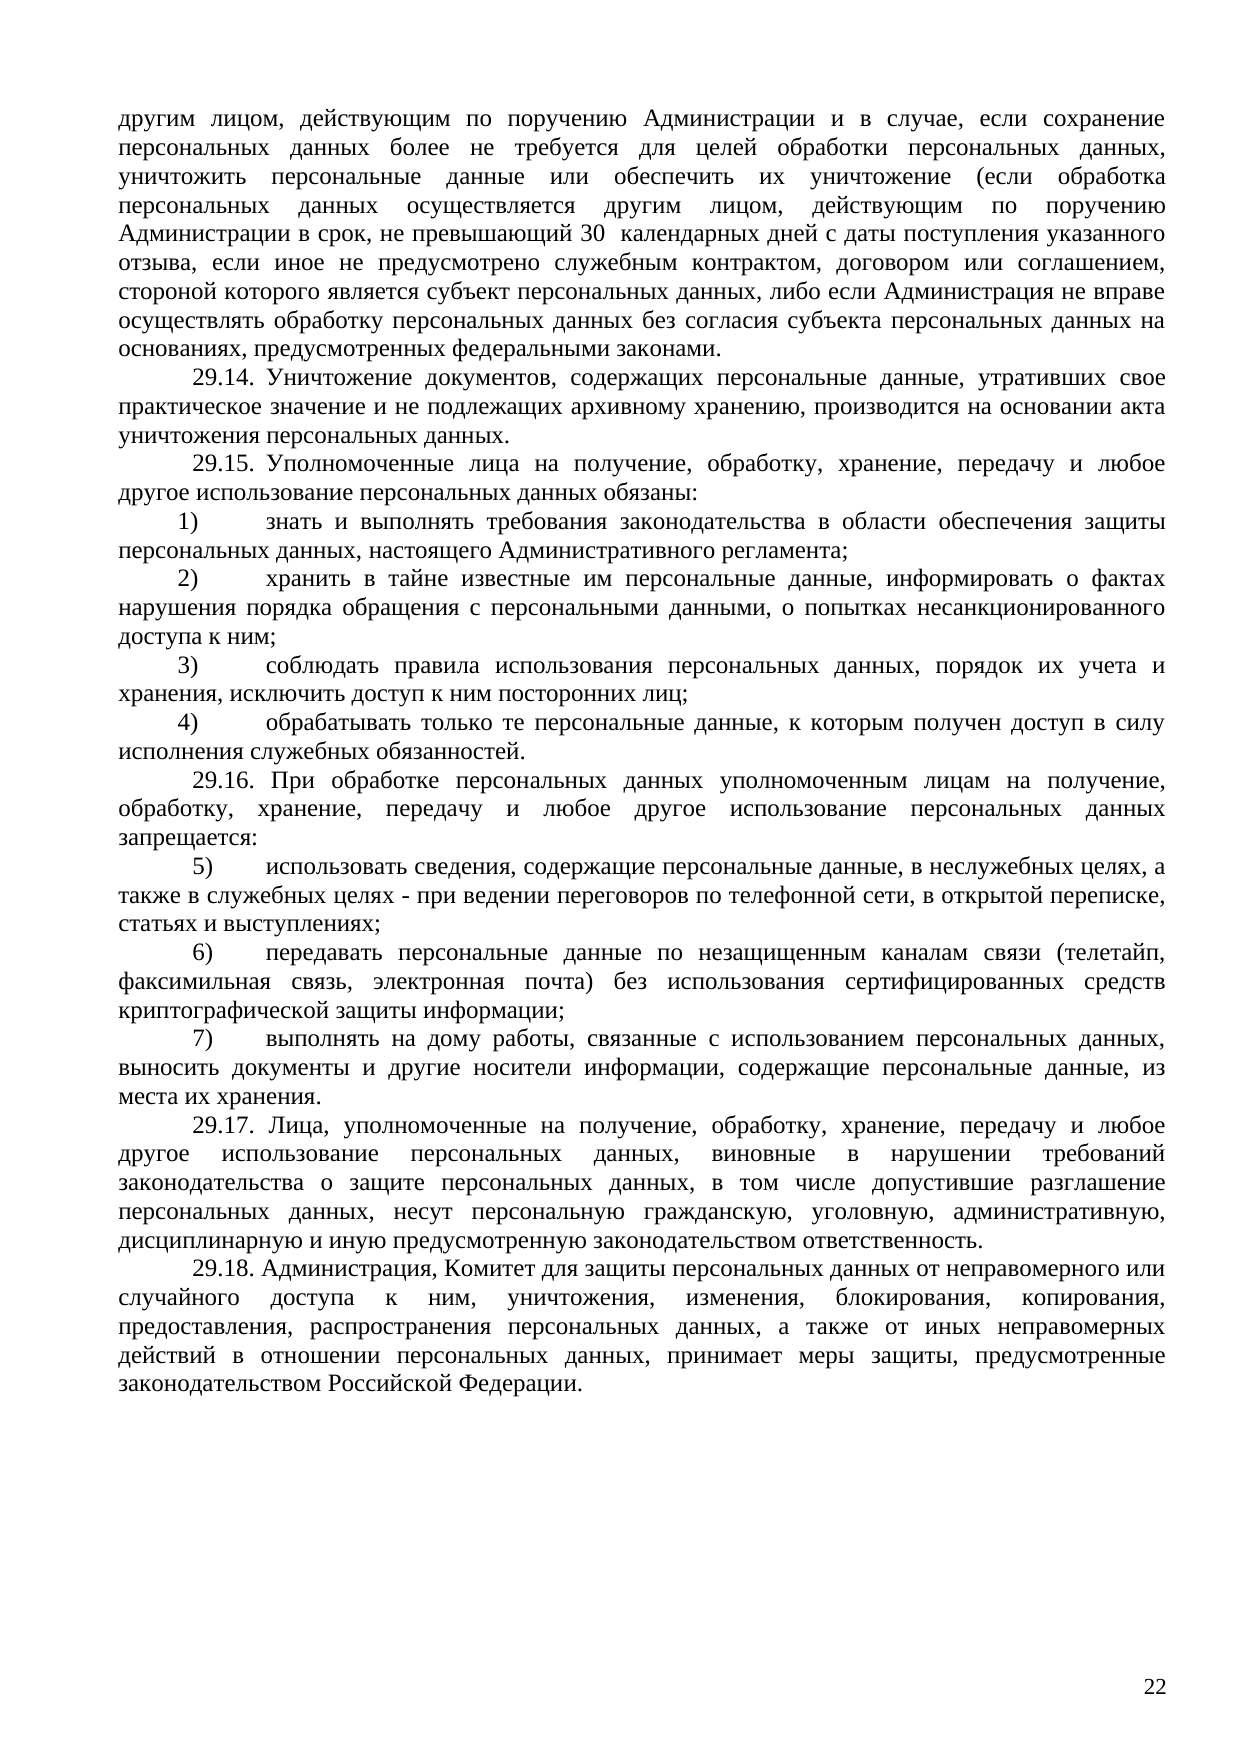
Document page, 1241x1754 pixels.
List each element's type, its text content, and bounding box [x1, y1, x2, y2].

list 29.18. Администрация, Комитет для защиты персональных данных от неправомерного или случайного доступа к ним, уничтожения, изменения, блокирования, копирования, предоставления, распространения персональных данных, а также от иных неправомерных действий в отношении персональных данных, принимает меры защиты, предусмотренные законодательством Российской Федерации. [118, 1253, 1167, 1397]
list 29.16. При обработке персональных данных уполномоченным лицам на получение, обработку, хранение, передачу и любое другое использование персональных данных запрещается: [118, 765, 1167, 851]
list знать и выполнять требования законодательства в области обеспечения защиты персональных данных, настоящего Административного регламента; [118, 506, 1167, 563]
list выполнять на дому работы, связанные с использованием персональных данных, выносить документы и другие носители информации, содержащие персональные данные, из места их хранения. [118, 1023, 1167, 1110]
list Уполномоченные лица на получение, обработку, хранение, передачу и любое другое использование персональных данных обязаны: [118, 448, 1167, 506]
list 29.17. Лица, уполномоченные на получение, обработку, хранение, передачу и любое другое использование персональных данных, виновные в нарушении требований законодательства о защите персональных данных, в том числе допустившие разглашение персональных данных, несут персональную гражданскую, уголовную, административную, дисциплинарную и иную предусмотренную законодательством ответственность. [118, 1110, 1167, 1253]
list Уничтожение документов, содержащих персональные данные, утративших свое практическое значение и не подлежащих архивному хранению, производится на основании акта уничтожения персональных данных. [118, 362, 1167, 448]
list использовать сведения, содержащие персональные данные, в неслужебных целях, а также в служебных целях - при ведении переговоров по телефонной сети, в открытой переписке, статьях и выступлениях; [118, 851, 1167, 937]
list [118, 103, 1167, 362]
list обрабатывать только те персональные данные, к которым получен доступ в силу исполнения служебных обязанностей. [118, 707, 1167, 765]
list соблюдать правила использования персональных данных, порядок их учета и хранения, исключить доступ к ним посторонних лиц; [118, 650, 1167, 707]
list хранить в тайне известные им персональные данные, информировать о фактах нарушения порядка обращения с персональными данными, о попытках несанкционированного доступа к ним; [118, 563, 1167, 650]
list передавать персональные данные по незащищенным каналам связи (телетайп, факсимильная связь, электронная почта) без использования сертифицированных средств криптографической защиты информации; [118, 937, 1167, 1023]
